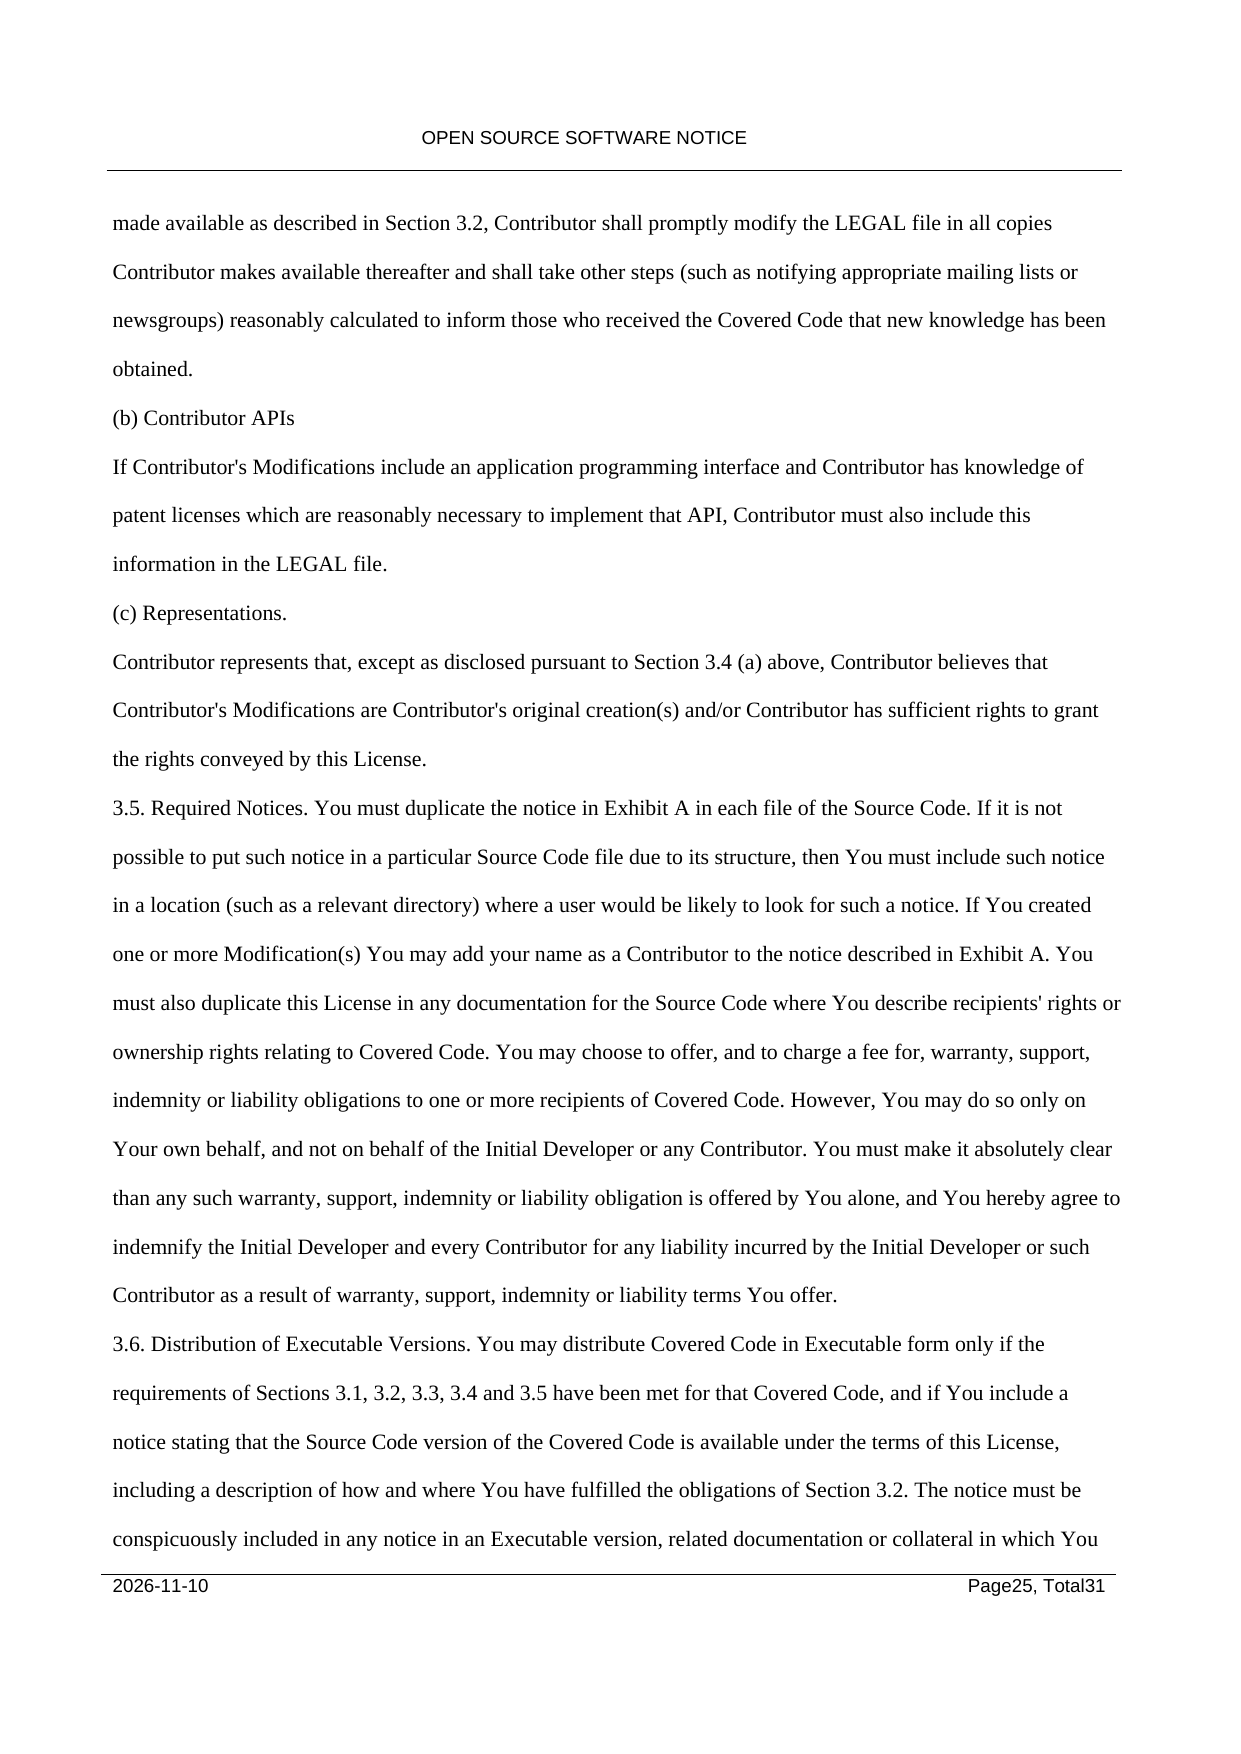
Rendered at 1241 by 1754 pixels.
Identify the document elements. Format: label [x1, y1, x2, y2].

text [112, 206, 1128, 1555]
